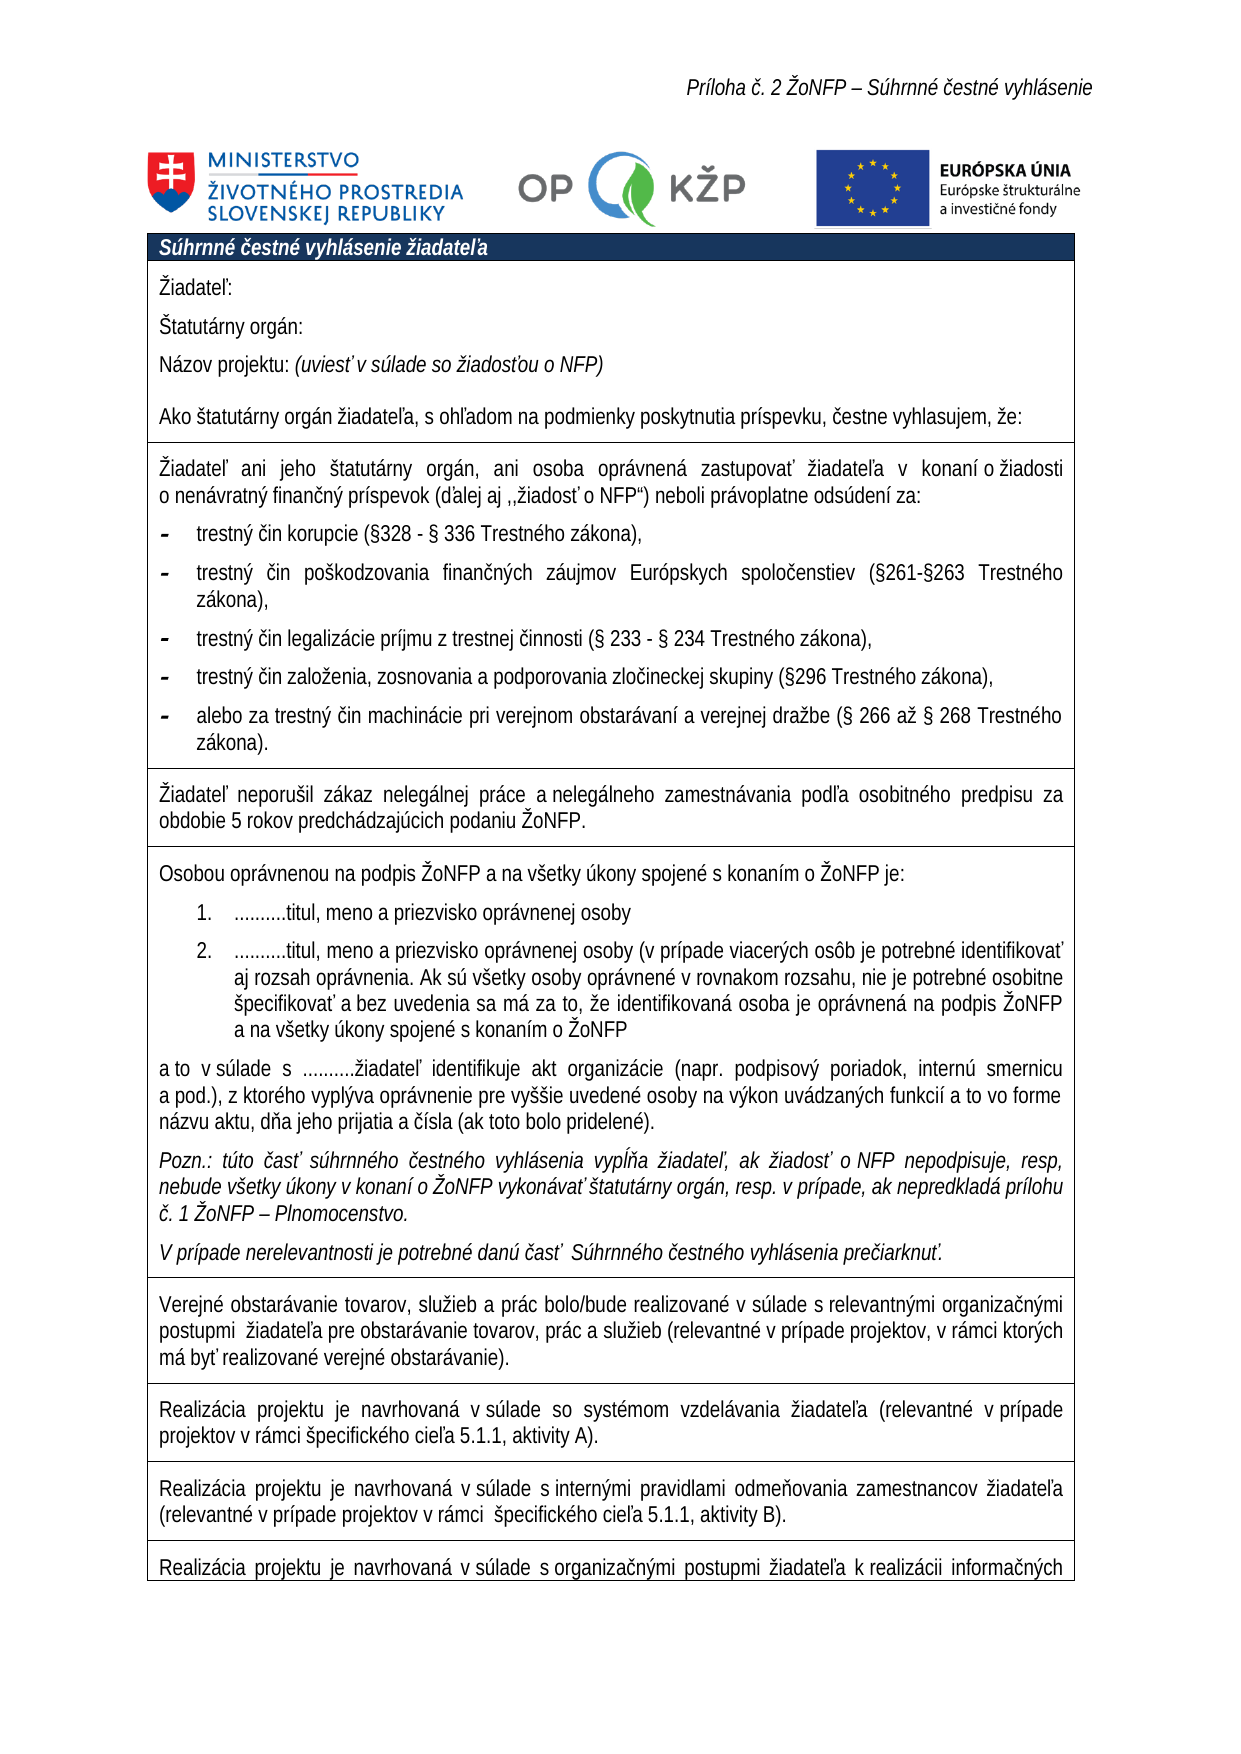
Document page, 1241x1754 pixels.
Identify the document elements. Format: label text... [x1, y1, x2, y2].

picture [147, 147, 1093, 229]
table_cell Žiadateľ ani jeho štatutárny orgán, ani osoba oprávnená zastupovať žiadateľa v konaní o žiadosti o nenávratný finančný príspevok (ďalej aj ,,žiadosť o NFP“) neboli právoplatne odsúdení za: trestný čin korupcie (§328 - § 336 Trestného zákona), trestný čin poškodzovania finančných záujmov Európskych spoločenstiev (§261-§263 Trestného zákona), trestný čin legalizácie príjmu z trestnej činnosti (§ 233 - § 234 Trestného zákona), trestný čin založenia, zosnovania a podporovania zločineckej skupiny (§296 Trestného zákona), alebo za trestný čin machinácie pri verejnom obstarávaní a verejnej dražbe (§ 266 až § 268 Trestného zákona). [148, 443, 1074, 767]
table_cell Žiadateľ neporušil zákaz nelegálnej práce a nelegálneho zamestnávania podľa osobitného predpisu za obdobie 5 rokov predchádzajúcich podaniu ŽoNFP. [148, 769, 1074, 846]
table_cell Verejné obstarávanie tovarov, služieb a prác bolo/bude realizované v súlade s relevantnými organizačnými postupmi žiadateľa pre obstarávanie tovarov, prác a služieb (relevantné v prípade projektov, v rámci ktorých má byť realizované verejné obstarávanie). [148, 1278, 1074, 1382]
table_cell Osobou oprávnenou na podpis ŽoNFP a na všetky úkony spojené s konaním o ŽoNFP je: ..........titul, meno a priezvisko oprávnenej osoby ..........titul, meno a priezvisko oprávnenej osoby (v prípade viacerých osôb je potrebné identifikovať aj rozsah oprávnenia. Ak sú všetky osoby oprávnené v rovnakom rozsahu, nie je potrebné osobitne špecifikovať a bez uvedenia sa má za to, že identifikovaná osoba je oprávnená na podpis ŽoNFP a na všetky úkony spojené s konaním o ŽoNFP a to v súlade s ..........žiadateľ identifikuje akt organizácie (napr. podpisový poriadok, internú smernicu a pod.), z ktorého vyplýva oprávnenie pre vyššie uvedené osoby na výkon uvádzaných funkcií a to vo forme názvu aktu, dňa jeho prijatia a čísla (ak toto bolo pridelené). Pozn.: túto časť súhrnného čestného vyhlásenia vypĺňa žiadateľ, ak žiadosť o NFP nepodpisuje, resp, nebude všetky úkony v konaní o ŽoNFP vykonávať štatutárny orgán, resp. v prípade, ak nepredkladá prílohu č. 1 ŽoNFP – Plnomocenstvo. V prípade nerelevantnosti je potrebné danú časť Súhrnného čestného vyhlásenia prečiarknuť. [148, 847, 1074, 1277]
table_header Súhrnné čestné vyhlásenie žiadateľa [148, 234, 1074, 260]
table_cell Realizácia projektu je navrhovaná v súlade so systémom vzdelávania žiadateľa (relevantné v prípade projektov v rámci špecifického cieľa 5.1.1, aktivity A). [148, 1384, 1074, 1461]
table_cell Žiadateľ: Štatutárny orgán: Názov projektu: (uviesť v súlade so žiadosťou o NFP) Ako štatutárny orgán žiadateľa, s ohľadom na podmienky poskytnutia príspevku, čestne vyhlasujem, že: [148, 261, 1074, 442]
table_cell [148, 1541, 1074, 1580]
table_cell Realizácia projektu je navrhovaná v súlade s internými pravidlami odmeňovania zamestnancov žiadateľa (relevantné v prípade projektov v rámci špecifického cieľa 5.1.1, aktivity B). [148, 1462, 1074, 1540]
